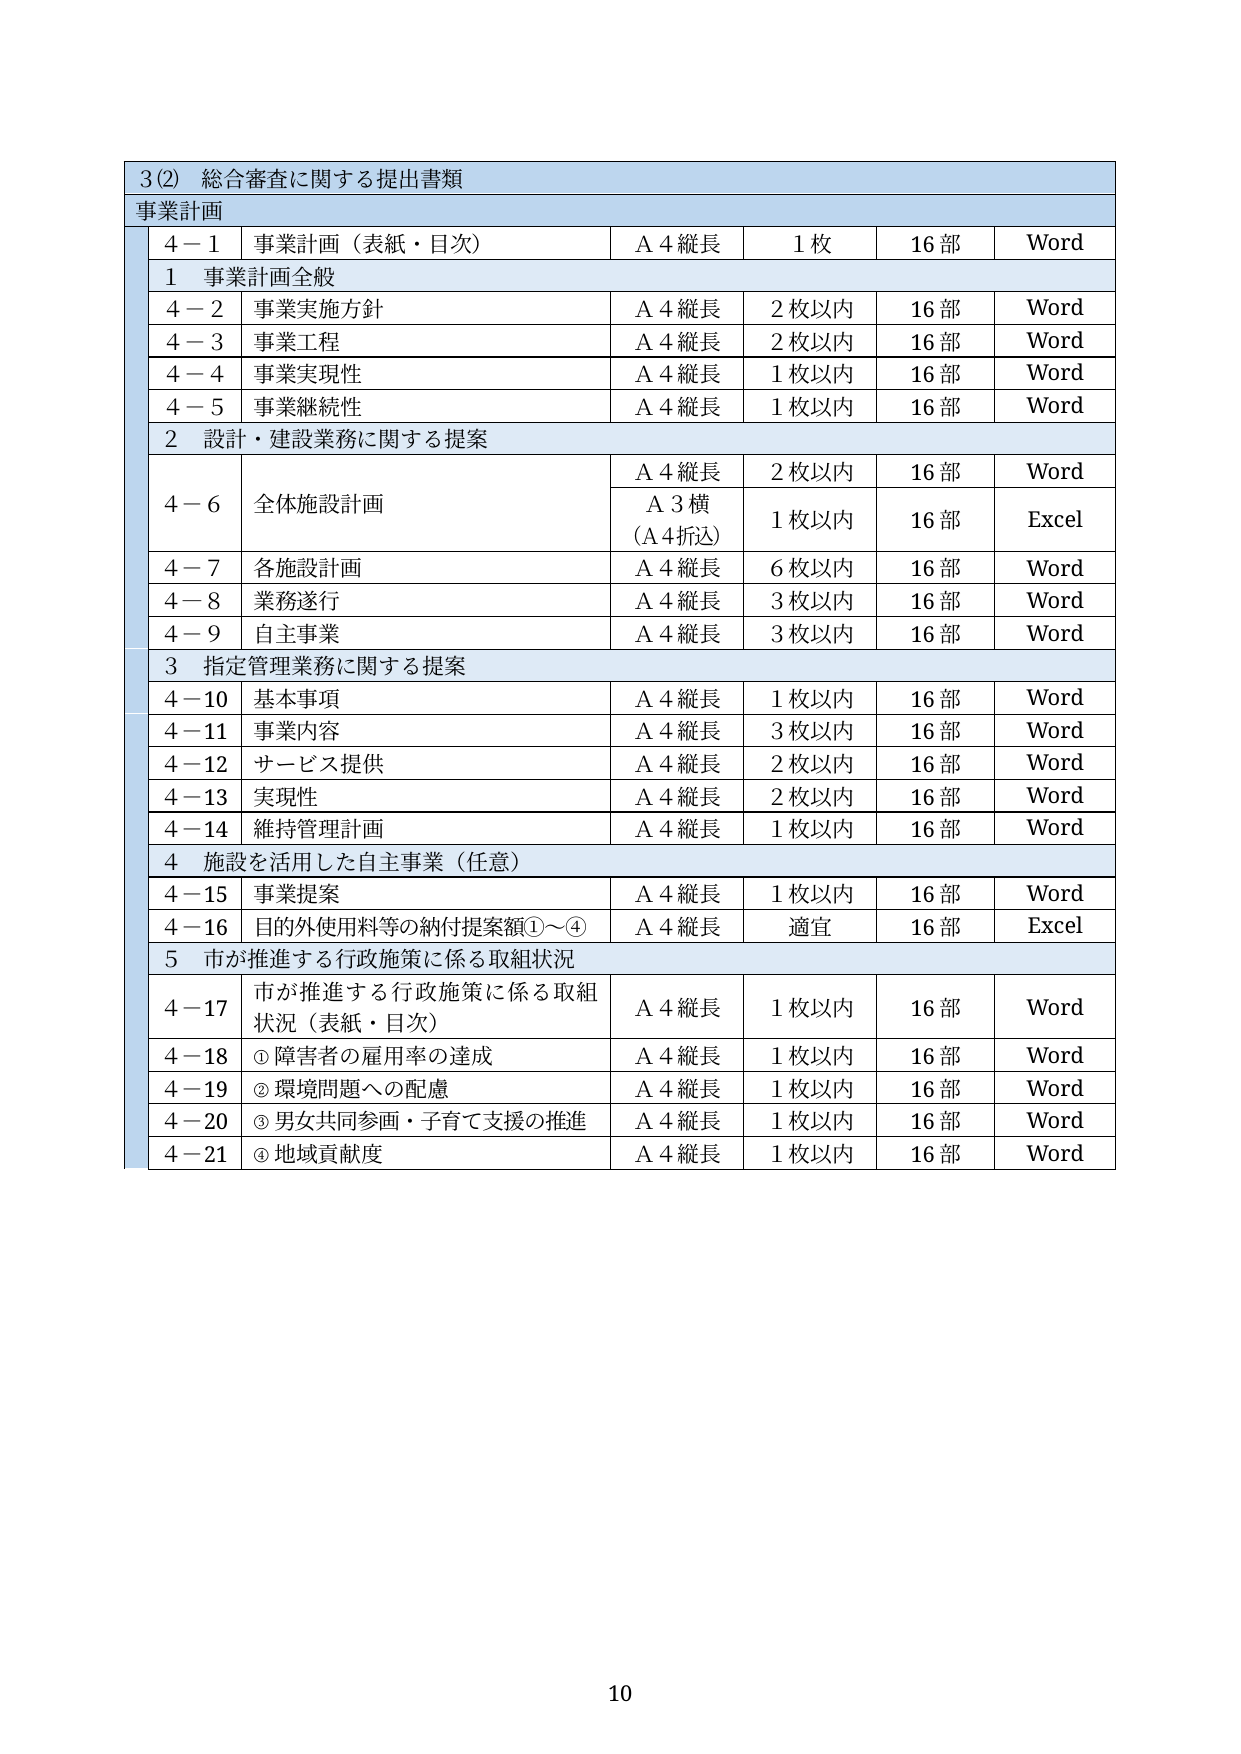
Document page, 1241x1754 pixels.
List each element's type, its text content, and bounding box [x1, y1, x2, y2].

table_cell 事業提案 [242, 878, 610, 909]
table_cell 16部 [877, 552, 994, 583]
table_cell ４－10 [149, 682, 241, 713]
table_cell Ａ４縦長 [611, 813, 743, 844]
table_cell １枚 [744, 227, 876, 259]
table_cell ５ 市が推進する行政施策に係る取組状況 [149, 943, 1115, 974]
table_cell 実現性 [242, 780, 610, 811]
table_cell ４－11 [149, 715, 241, 746]
table_cell Ａ４縦長 [611, 1039, 743, 1071]
table_cell 事業内容 [242, 715, 610, 746]
table_cell [125, 291, 148, 324]
table_cell Word [995, 227, 1115, 259]
table_cell ４－６ [149, 455, 241, 551]
table_cell [125, 1136, 148, 1168]
table_cell 各施設計画 [242, 552, 610, 583]
table_cell Word [995, 682, 1115, 713]
table_cell Word [995, 747, 1115, 779]
table_cell ４－14 [149, 813, 241, 844]
table_cell １枚以内 [744, 1104, 876, 1136]
table_cell ４－19 [149, 1072, 241, 1103]
table_cell [125, 942, 148, 974]
table_cell Word [995, 878, 1115, 909]
table_cell [125, 1038, 148, 1071]
table_cell ４－３ [149, 325, 241, 356]
table_cell １枚以内 [744, 878, 876, 909]
table_cell Word [995, 813, 1115, 844]
table_cell 業務遂行 [242, 584, 610, 616]
table_cell 16部 [877, 1137, 994, 1168]
table_cell Ａ４縦長 [611, 552, 743, 583]
table_cell Ａ４縦長 [611, 390, 743, 422]
table_cell Word [995, 584, 1115, 616]
table_cell ２枚以内 [744, 747, 876, 779]
table_cell [125, 583, 148, 616]
table_cell 16部 [877, 455, 994, 487]
table_cell Ａ４縦長 [611, 292, 743, 324]
table_cell Ａ４縦長 [611, 325, 743, 356]
table_cell ４―８ [149, 584, 241, 616]
table_cell 事業工程 [242, 325, 610, 356]
table_cell ４ 施設を活用した自主事業（任意） [149, 845, 1115, 876]
table_cell [125, 259, 148, 291]
table_cell 16部 [877, 878, 994, 909]
table_cell 事業計画 [125, 195, 1115, 226]
table_cell １枚以内 [744, 1137, 876, 1168]
table_cell Ａ４縦長 [611, 878, 743, 909]
table_cell １枚以内 [744, 1039, 876, 1071]
table_cell Ａ４縦長 [611, 1072, 743, 1103]
table_cell 適宜 [744, 910, 876, 942]
table_cell Excel [995, 910, 1115, 942]
table_cell ４－13 [149, 780, 241, 811]
table_cell ４－18 [149, 1039, 241, 1071]
table_cell ３ 指定管理業務に関する提案 [149, 650, 1115, 681]
table_cell [125, 487, 148, 551]
table_cell １ 事業計画全般 [149, 260, 1115, 291]
table_cell [125, 649, 148, 681]
table_cell Word [995, 455, 1115, 487]
table_cell ２枚以内 [744, 780, 876, 811]
table_cell 16部 [877, 1039, 994, 1071]
table_cell 目的外使用料等の納付提案額①～④ [242, 910, 610, 942]
table_cell ４－12 [149, 747, 241, 779]
table_cell [125, 324, 148, 356]
table_cell Ａ４縦長 [611, 227, 743, 259]
table_cell 16部 [877, 780, 994, 811]
table_cell ２枚以内 [744, 455, 876, 487]
table_cell Ａ３横 （Ａ４折込） [611, 488, 743, 551]
table_cell Word [995, 1039, 1115, 1071]
table_cell ③男女共同参画・子育て支援の推進 [242, 1104, 610, 1136]
table_cell 16部 [877, 747, 994, 779]
table_cell Ａ４縦長 [611, 455, 743, 487]
table_cell １枚以内 [744, 1072, 876, 1103]
table_cell Word [995, 715, 1115, 746]
table_cell 事業計画（表紙・目次） [242, 227, 610, 259]
table_cell ４－17 [149, 975, 241, 1038]
table_cell [125, 551, 148, 583]
table_cell 16部 [877, 1072, 994, 1103]
table_cell Word [995, 358, 1115, 389]
table_cell [125, 779, 148, 811]
table_cell Ａ４縦長 [611, 1104, 743, 1136]
table_cell ４－５ [149, 390, 241, 422]
table_cell Ａ４縦長 [611, 780, 743, 811]
table_cell ①障害者の雇用率の達成 [242, 1039, 610, 1071]
table_cell 市が推進する行政施策に係る取組状況（表紙・目次） [242, 975, 610, 1038]
table_cell ４－２ [149, 292, 241, 324]
table_cell Word [995, 292, 1115, 324]
table_cell サービス提供 [242, 747, 610, 779]
table_cell [125, 356, 148, 389]
table_cell ４－１ [149, 227, 241, 259]
table_cell [125, 616, 148, 648]
table_cell 16部 [877, 325, 994, 356]
table_cell 基本事項 [242, 682, 610, 713]
table_cell ３枚以内 [744, 584, 876, 616]
table_cell [125, 746, 148, 779]
table_cell Word [995, 552, 1115, 583]
table_cell １枚以内 [744, 390, 876, 422]
table_cell [125, 389, 148, 422]
table_cell Ａ４縦長 [611, 747, 743, 779]
table_cell １枚以内 [744, 682, 876, 713]
table_cell 事業実施方針 [242, 292, 610, 324]
table_cell ６枚以内 [744, 552, 876, 583]
table_cell [125, 681, 148, 713]
table_cell [125, 714, 148, 746]
table_cell [125, 844, 148, 876]
table_cell [125, 1071, 148, 1103]
table_cell Word [995, 1072, 1115, 1103]
table_cell 16部 [877, 358, 994, 389]
table_cell [125, 454, 148, 487]
table_cell 16部 [877, 813, 994, 844]
table_cell ２ 設計・建設業務に関する提案 [149, 423, 1115, 454]
table_cell ２枚以内 [744, 292, 876, 324]
table_cell [125, 227, 148, 259]
table_cell [125, 876, 148, 909]
table_cell Word [995, 617, 1115, 648]
table_cell 全体施設計画 [242, 455, 610, 551]
table_cell ４－21 [149, 1137, 241, 1168]
table_cell 維持管理計画 [242, 813, 610, 844]
table_cell Word [995, 1104, 1115, 1136]
table_cell １枚以内 [744, 975, 876, 1038]
table_cell Ａ４縦長 [611, 617, 743, 648]
table_cell Ａ４縦長 [611, 975, 743, 1038]
table_cell 16部 [877, 617, 994, 648]
table_cell ④地域貢献度 [242, 1137, 610, 1168]
table_cell ４－16 [149, 910, 241, 942]
table_cell ②環境問題への配慮 [242, 1072, 610, 1103]
table_cell Ａ４縦長 [611, 910, 743, 942]
table_cell ３枚以内 [744, 617, 876, 648]
table_cell Word [995, 975, 1115, 1038]
table_cell ４－20 [149, 1104, 241, 1136]
table_cell [125, 909, 148, 942]
table_cell 16部 [877, 1104, 994, 1136]
table_cell 16部 [877, 390, 994, 422]
table_cell ４－９ [149, 617, 241, 648]
table_cell ４－４ [149, 358, 241, 389]
table_cell 16部 [877, 715, 994, 746]
table_cell 16部 [877, 292, 994, 324]
table_cell 16部 [877, 488, 994, 551]
table_cell Excel [995, 488, 1115, 551]
table_cell [125, 422, 148, 454]
table_cell 16部 [877, 910, 994, 942]
table_cell Ａ４縦長 [611, 682, 743, 713]
table_cell １枚以内 [744, 358, 876, 389]
table_cell 16部 [877, 682, 994, 713]
table_cell [125, 974, 148, 1038]
table_cell １枚以内 [744, 488, 876, 551]
table_cell 16部 [877, 584, 994, 616]
table_cell Ａ４縦長 [611, 358, 743, 389]
table_cell 16部 [877, 227, 994, 259]
table_cell ４－15 [149, 878, 241, 909]
table_cell 事業継続性 [242, 390, 610, 422]
table_cell ２枚以内 [744, 325, 876, 356]
table_cell ４－７ [149, 552, 241, 583]
table_cell [125, 811, 148, 844]
table_cell 16部 [877, 975, 994, 1038]
table_cell Word [995, 325, 1115, 356]
table_cell ３枚以内 [744, 715, 876, 746]
table_cell Word [995, 1137, 1115, 1168]
table_cell Word [995, 390, 1115, 422]
table_cell Ａ４縦長 [611, 1137, 743, 1168]
table_cell Ａ４縦長 [611, 584, 743, 616]
table_cell 自主事業 [242, 617, 610, 648]
table_header ３⑵ 総合審査に関する提出書類 [125, 162, 1115, 193]
table_cell １枚以内 [744, 813, 876, 844]
table_cell Word [995, 780, 1115, 811]
table_cell [125, 1103, 148, 1136]
table_cell 事業実現性 [242, 358, 610, 389]
table_cell Ａ４縦長 [611, 715, 743, 746]
